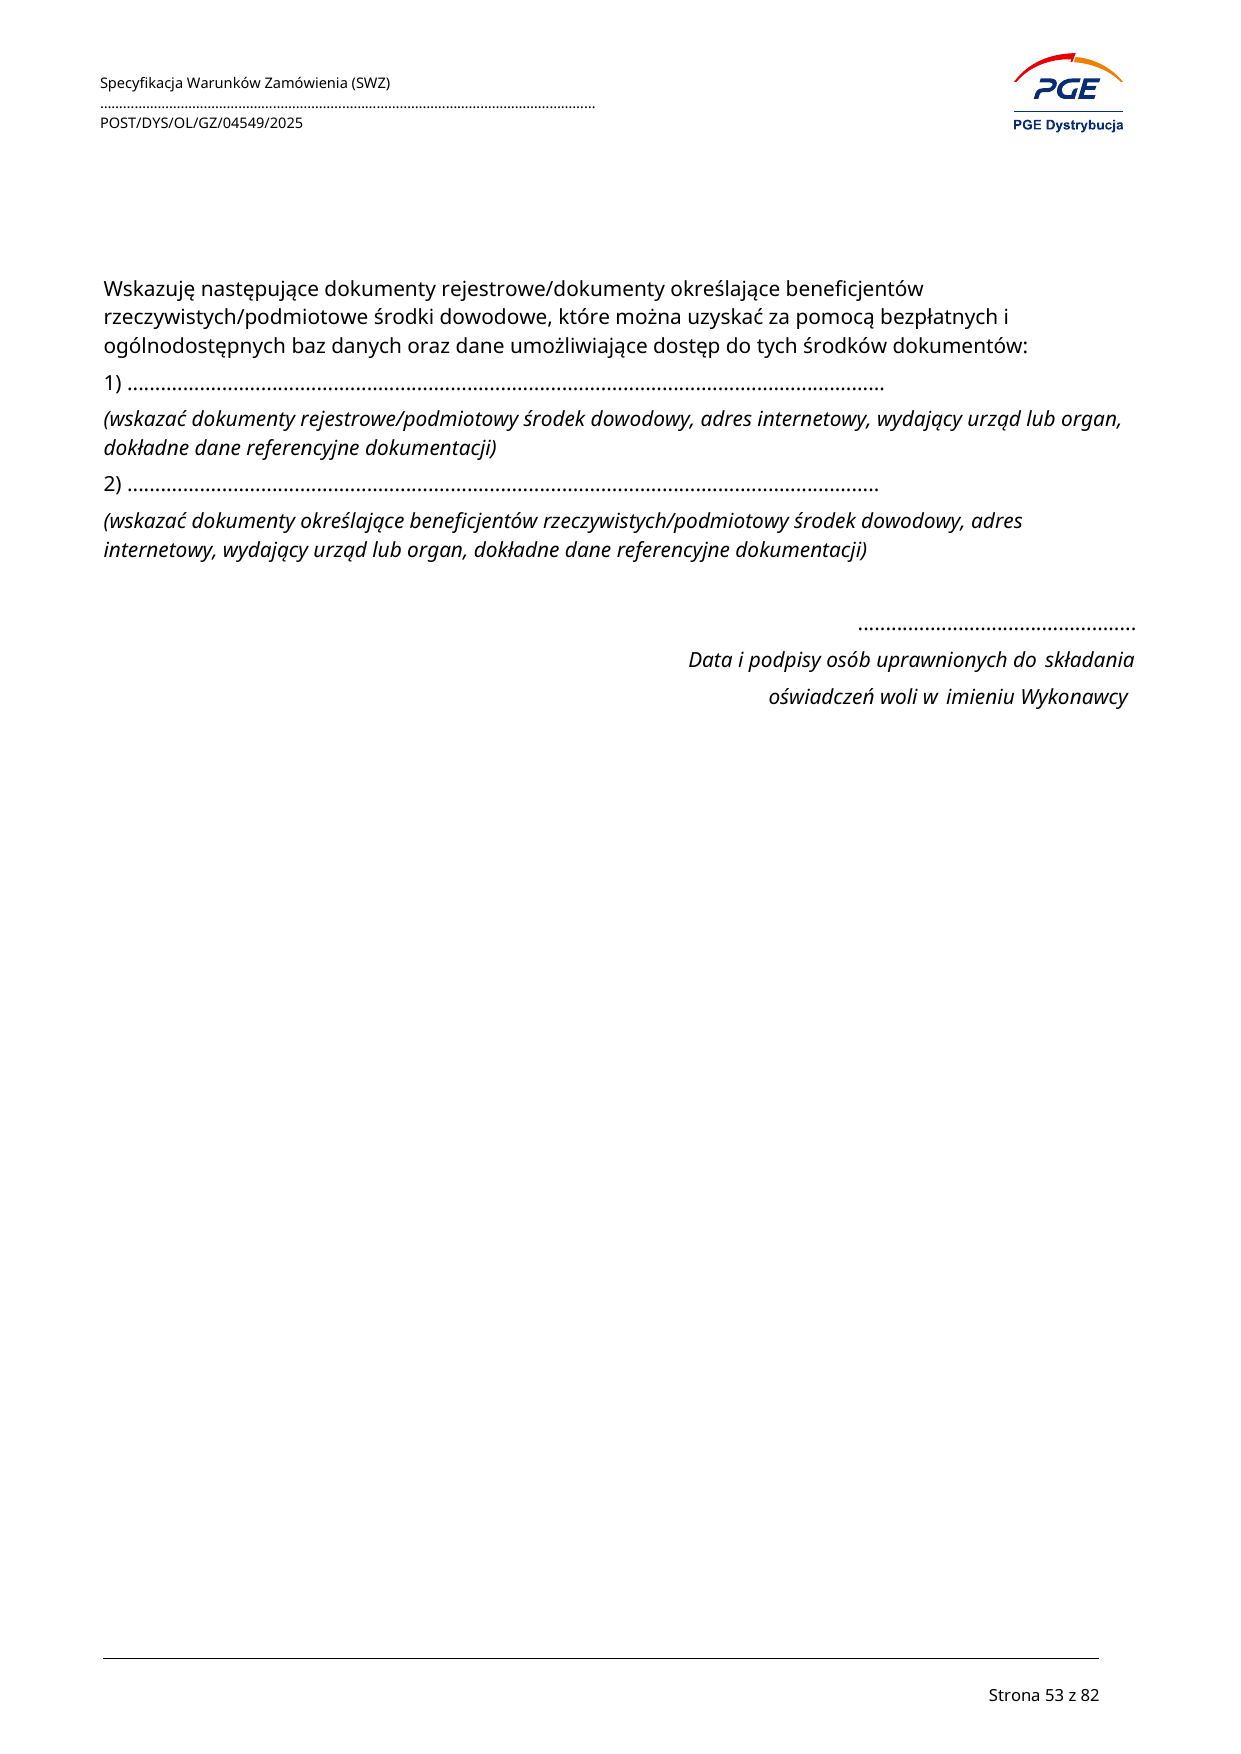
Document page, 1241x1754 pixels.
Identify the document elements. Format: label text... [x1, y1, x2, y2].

text Wskazuję następujące dokumenty rejestrowe/dokumenty określające beneficjentów rzeczywistych/podmiotowe środki dowodowe, które można uzyskać za pomocą bezpłatnych i ogólnodostępnych baz danych oraz dane umożliwiające dostęp do tych środków dokumentów: [103, 274, 1137, 359]
text oświadczeń woli w imieniu Wykonawcy [103, 682, 1137, 710]
text .................................................. [103, 608, 1137, 637]
text (wskazać dokumenty określające beneficjentów rzeczywistych/podmiotowy środek dowodowy, adres internetowy, wydający urząd lub organ, dokładne dane referencyjne dokumentacji) [103, 506, 1137, 563]
text 2) ....................................................................................................................................... [103, 469, 1137, 498]
text 1) ........................................................................................................................................ [103, 368, 1137, 396]
text (wskazać dokumenty rejestrowe/podmiotowy środek dowodowy, adres internetowy, wydający urząd lub organ, dokładne dane referencyjne dokumentacji) [103, 404, 1137, 461]
text Data i podpisy osób uprawnionych do składania [103, 645, 1137, 673]
